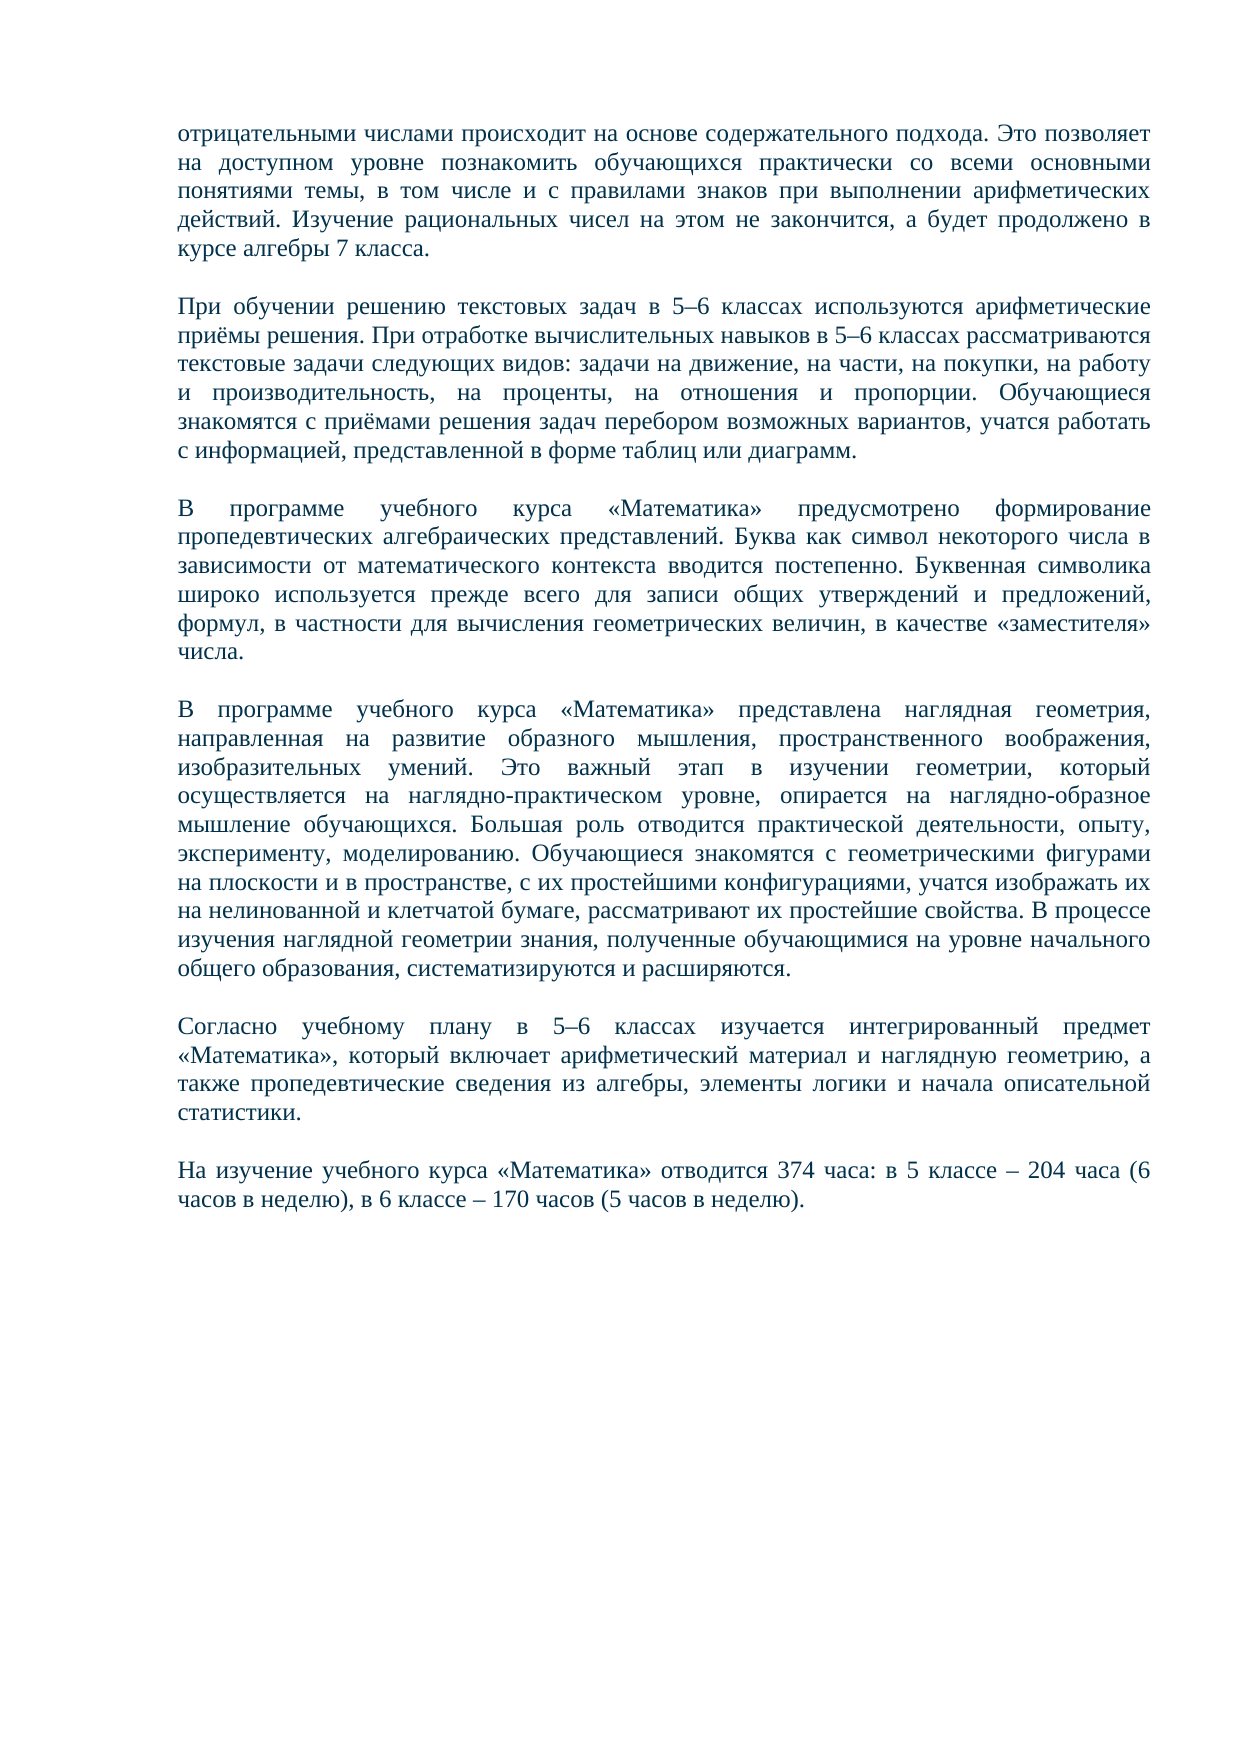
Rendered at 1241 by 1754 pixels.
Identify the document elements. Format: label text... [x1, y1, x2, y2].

text Согласно учебному плану в 5–6 классах изучается интегрированный предмет «Математика», который включает арифметический материал и наглядную геометрию, а также пропедевтические сведения из алгебры, элементы логики и начала описательной статистики. [177, 1011, 1152, 1126]
text В программе учебного курса «Математика» представлена наглядная геометрия, направленная на развитие образного мышления, пространственного воображения, изобразительных умений. Это важный этап в изучении геометрии, который осуществляется на наглядно-практическом уровне, опирается на наглядно-образное мышление обучающихся. Большая роль отводится практической деятельности, опыту, эксперименту, моделированию. Обучающиеся знакомятся с геометрическими фигурами на плоскости и в пространстве, с их простейшими конфигурациями, учатся изображать их на нелинованной и клетчатой бумаге, рассматривают их простейшие свойства. В процессе изучения наглядной геометрии знания, полученные обучающимися на уровне начального общего образования, систематизируются и расширяются. [177, 694, 1152, 982]
text На изучение учебного курса «Математика» отводится 374 часа: в 5 классе – 204 часа (6 часов в неделю), в 6 классе – 170 часов (5 часов в неделю). [177, 1155, 1152, 1213]
text При обучении решению текстовых задач в 5–6 классах используются арифметические приёмы решения. При отработке вычислительных навыков в 5–6 классах рассматриваются текстовые задачи следующих видов: задачи на движение, на части, на покупки, на работу и производительность, на проценты, на отношения и пропорции. Обучающиеся знакомятся с приёмами решения задач перебором возможных вариантов, учатся работать с информацией, представленной в форме таблиц или диаграмм. [177, 291, 1152, 463]
text В программе учебного курса «Математика» предусмотрено формирование пропедевтических алгебраических представлений. Буква как символ некоторого числа в зависимости от математического контекста вводится постепенно. Буквенная символика широко используется прежде всего для записи общих утверждений и предложений, формул, в частности для вычисления геометрических величин, в качестве «заместителя» числа. [177, 493, 1152, 665]
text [177, 118, 1152, 262]
